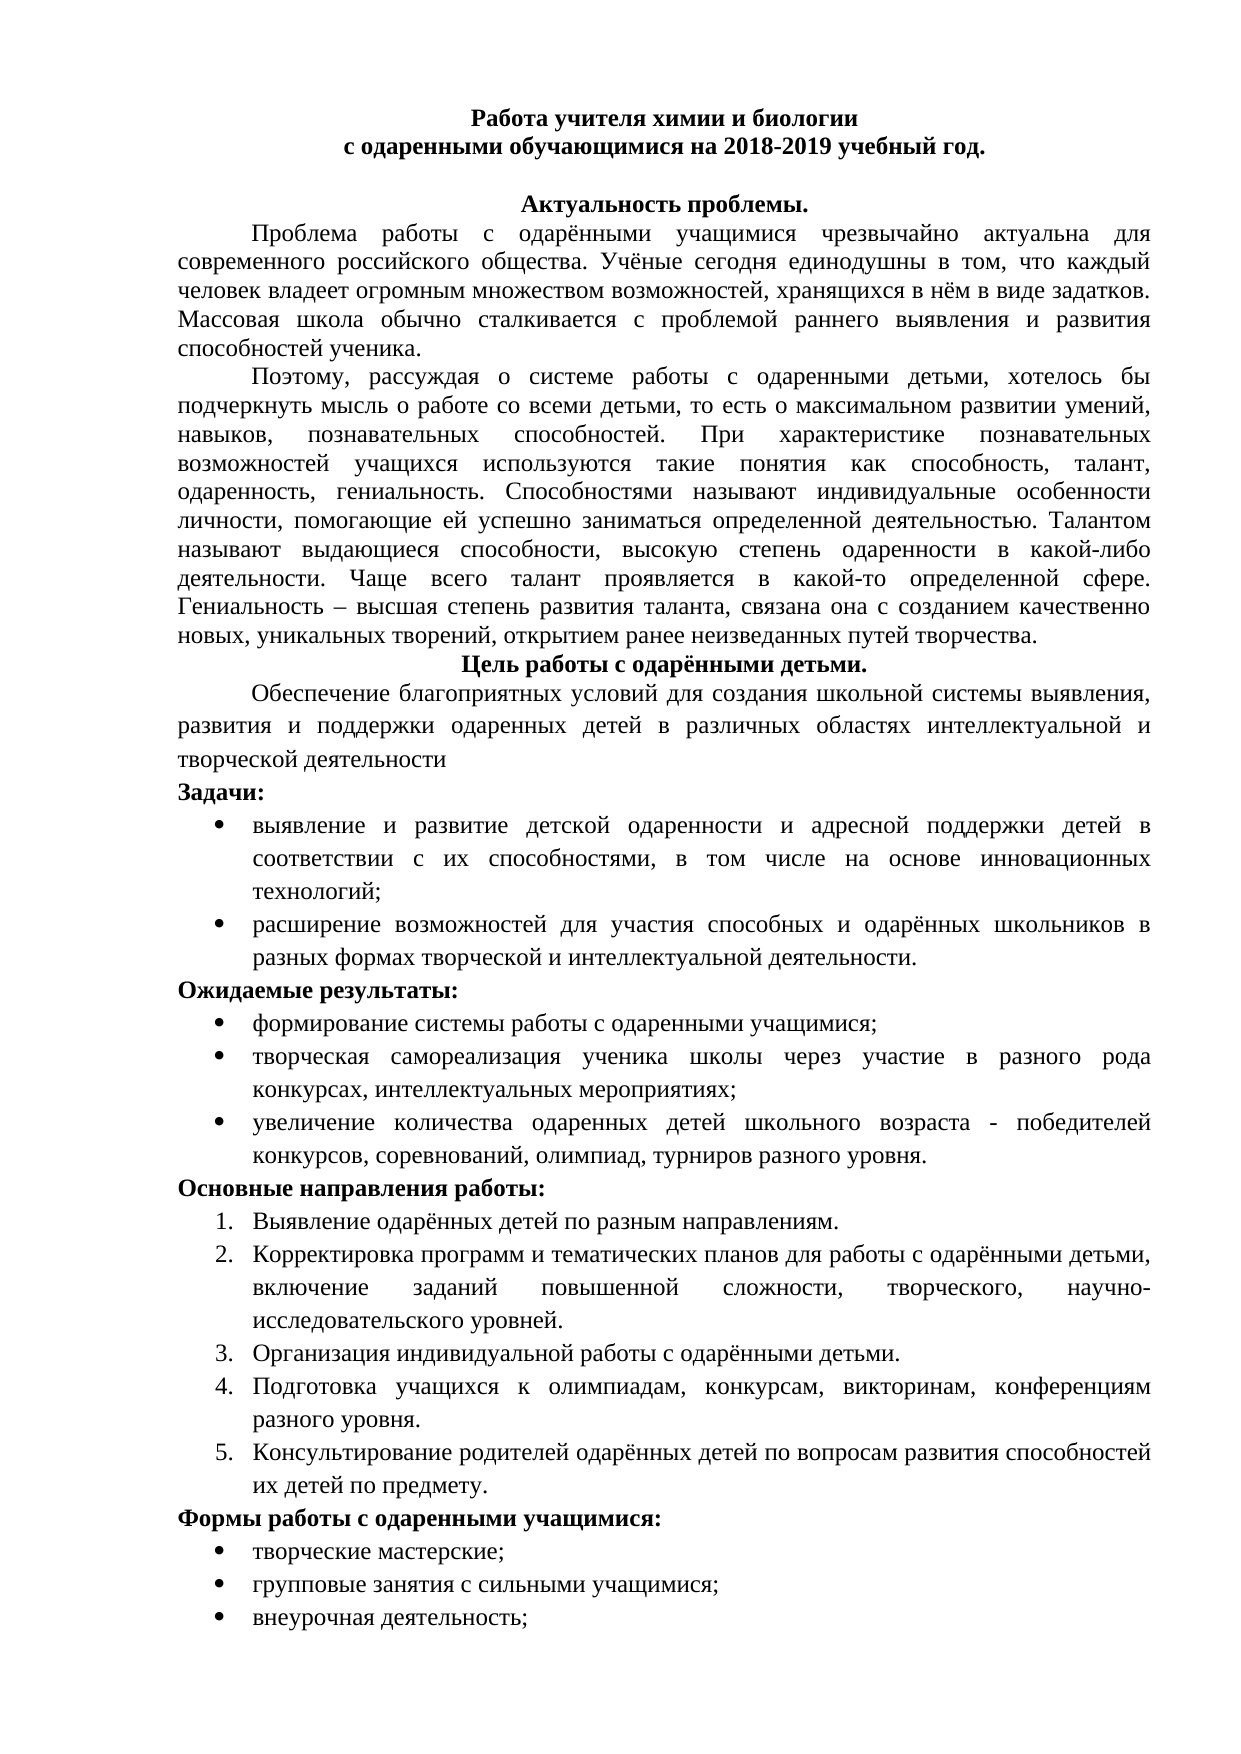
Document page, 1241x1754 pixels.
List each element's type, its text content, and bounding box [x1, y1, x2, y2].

text Проблема работы с одарёнными учащимися чрезвычайно актуальна для современного российского общества. Учёные сегодня единодушны в том, что каждый человек владеет огромным множеством возможностей, хранящихся в нём в виде задатков. Массовая школа обычно сталкивается с проблемой раннего выявления и развития способностей ученика. [177, 218, 1152, 361]
list творческие мастерские; [215, 1536, 1152, 1565]
list Подготовка учащихся к олимпиадам, конкурсам, викторинам, конференциям разного уровня. [215, 1371, 1152, 1433]
text Обеспечение благоприятных условий для создания школьной системы выявления, развития и поддержки одаренных детей в различных областях интеллектуальной и творческой деятельности [177, 678, 1152, 772]
list творческая самореализация ученика школы через участие в разного рода конкурсах, интеллектуальных мероприятиях; [215, 1041, 1152, 1103]
list групповые занятия с сильными учащимися; [215, 1569, 1152, 1598]
text с одаренными обучающимися на 2018-2019 учебный год. [177, 131, 1152, 160]
list Выявление одарённых детей по разным направлениям. [215, 1206, 1152, 1235]
list выявление и развитие детской одаренности и адресной поддержки детей в соответствии с их способностями, в том числе на основе инновационных технологий; [215, 810, 1152, 904]
list расширение возможностей для участия способных и одарённых школьников в разных формах творческой и интеллектуальной деятельности. [215, 909, 1152, 971]
list Консультирование родителей одарённых детей по вопросам развития способностей их детей по предмету. [215, 1437, 1152, 1499]
text Актуальность проблемы. [177, 189, 1152, 218]
text Ожидаемые результаты: [177, 975, 1152, 1003]
list увеличение количества одаренных детей школьного возраста - победителей конкурсов, соревнований, олимпиад, турниров разного уровня. [215, 1107, 1152, 1169]
list Корректировка программ и тематических планов для работы с одарёнными детьми, включение заданий повышенной сложности, творческого, научно-исследовательского уровней. [215, 1239, 1152, 1334]
text Цель работы с одарёнными детьми. [177, 649, 1152, 678]
text Формы работы с одаренными учащимися: [177, 1503, 1152, 1532]
list Организация индивидуальной работы с одарёнными детьми. [215, 1338, 1152, 1367]
list внеурочная деятельность; [215, 1602, 1152, 1631]
text Основные направления работы: [177, 1173, 1152, 1202]
text Работа учителя химии и биологии [177, 103, 1152, 131]
text Задачи: [177, 777, 1152, 805]
list формирование системы работы с одаренными учащимися; [215, 1008, 1152, 1037]
text Поэтому, рассуждая о системе работы с одаренными детьми, хотелось бы подчеркнуть мысль о работе со всеми детьми, то есть о максимальном развитии умений, навыков, познавательных способностей. При характеристике познавательных возможностей учащихся используются такие понятия как способность, талант, одаренность, гениальность. Способностями называют индивидуальные особенности личности, помогающие ей успешно заниматься определенной деятельностью. Талантом называют выдающиеся способности, высокую степень одаренности в какой-либо деятельности. Чаще всего талант проявляется в какой-то определенной сфере. Гениальность – высшая степень развития таланта, связана она с созданием качественно новых, уникальных творений, открытием ранее неизведанных путей творчества. [177, 361, 1152, 649]
